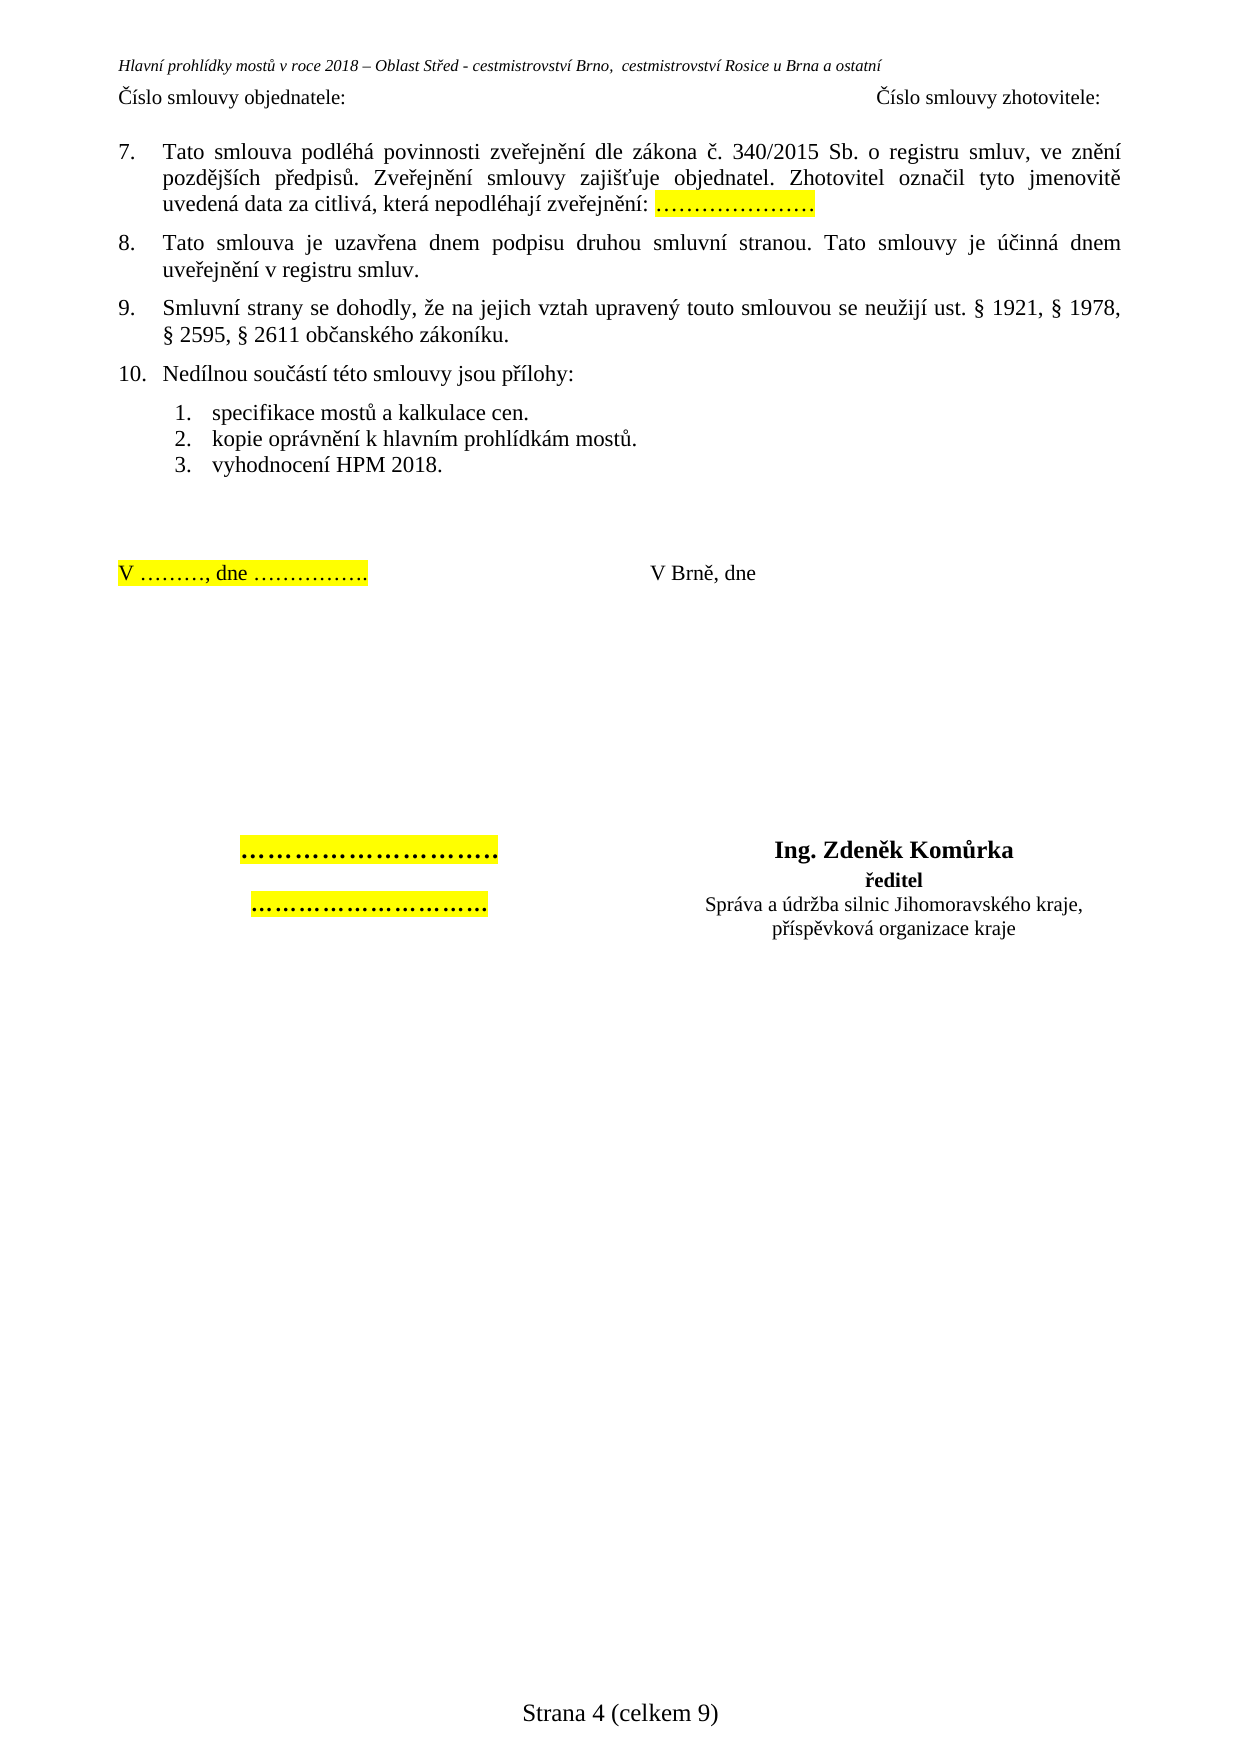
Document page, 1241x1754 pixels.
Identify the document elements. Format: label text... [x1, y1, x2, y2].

table_header V ………, dne ……………. [107, 510, 638, 787]
table_header ……………………….. [107, 831, 632, 868]
list Tato smlouva je uzavřena dnem podpisu druhou smluvní stranou. Tato smlouvy je účinná dnem uveřejnění v registru smluv. [118, 229, 1122, 282]
list specifikace mostů a kalkulace cen. [174, 398, 1122, 425]
list Tato smlouva podléhá povinnosti zveřejnění dle zákona č. 340/2015 Sb. o registru smluv, ve znění pozdějších předpisů. Zveřejnění smlouvy zajišťuje objednatel. Zhotovitel označil tyto jmenovitě uvedená data za citlivá, která nepodléhají zveřejnění: ………………… [118, 138, 1122, 217]
table_header Ing. Zdeněk Komůrka [632, 831, 1156, 868]
list vyhodnocení HPM 2018. [174, 451, 1122, 478]
list Nedílnou součástí této smlouvy jsou přílohy: [118, 360, 1122, 386]
list kopie oprávnění k hlavním prohlídkám mostů. [174, 425, 1122, 451]
table_header V Brně, dne [639, 510, 1170, 787]
list Smluvní strany se dohodly, že na jejich vztah upravený touto smlouvou se neužijí ust. § 1921, § 1978, § 2595, § 2611 občanského zákoníku. [118, 294, 1122, 347]
table_cell ředitel Správa a údržba silnic Jihomoravského kraje, příspěvková organizace kraje [632, 868, 1156, 940]
table_cell ………………………… [107, 868, 632, 940]
